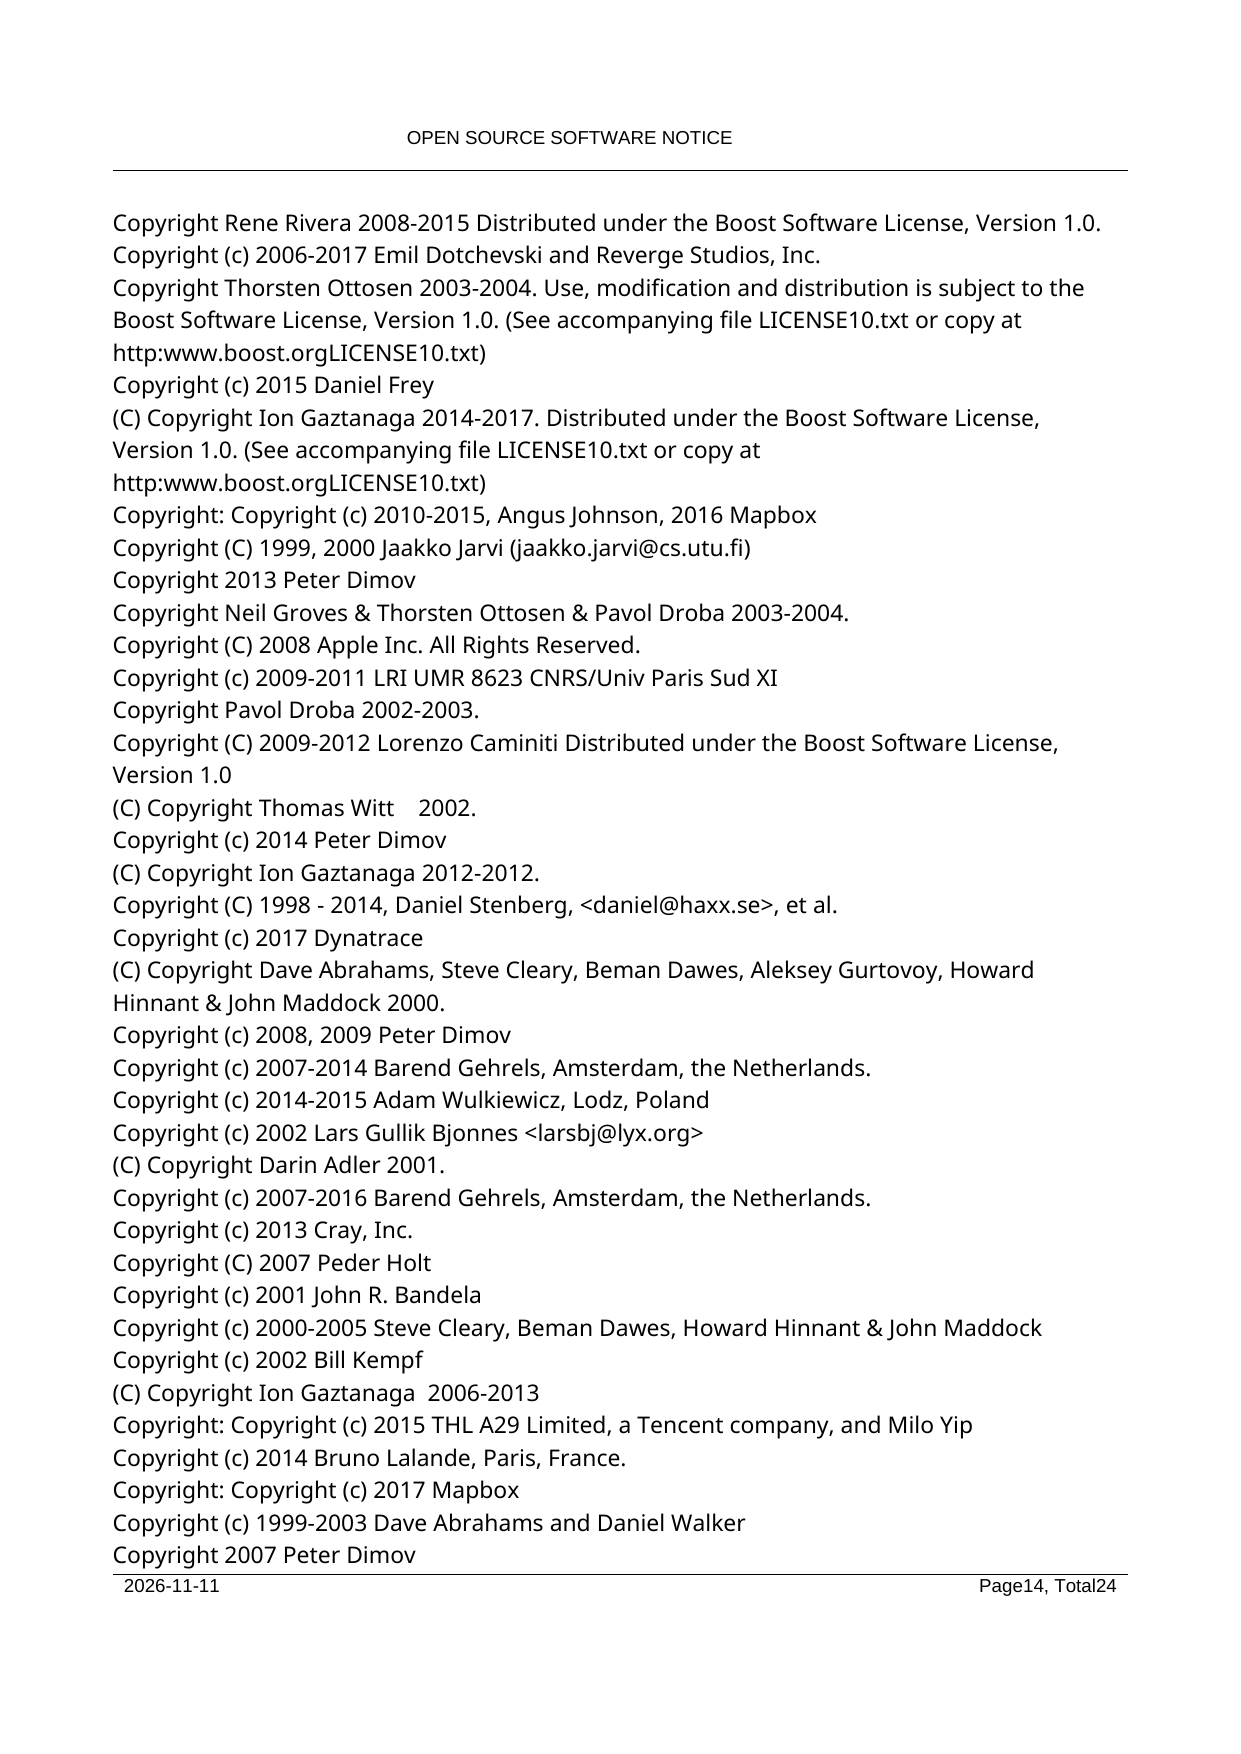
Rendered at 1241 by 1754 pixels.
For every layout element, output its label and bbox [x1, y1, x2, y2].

text [112, 206, 1128, 1571]
